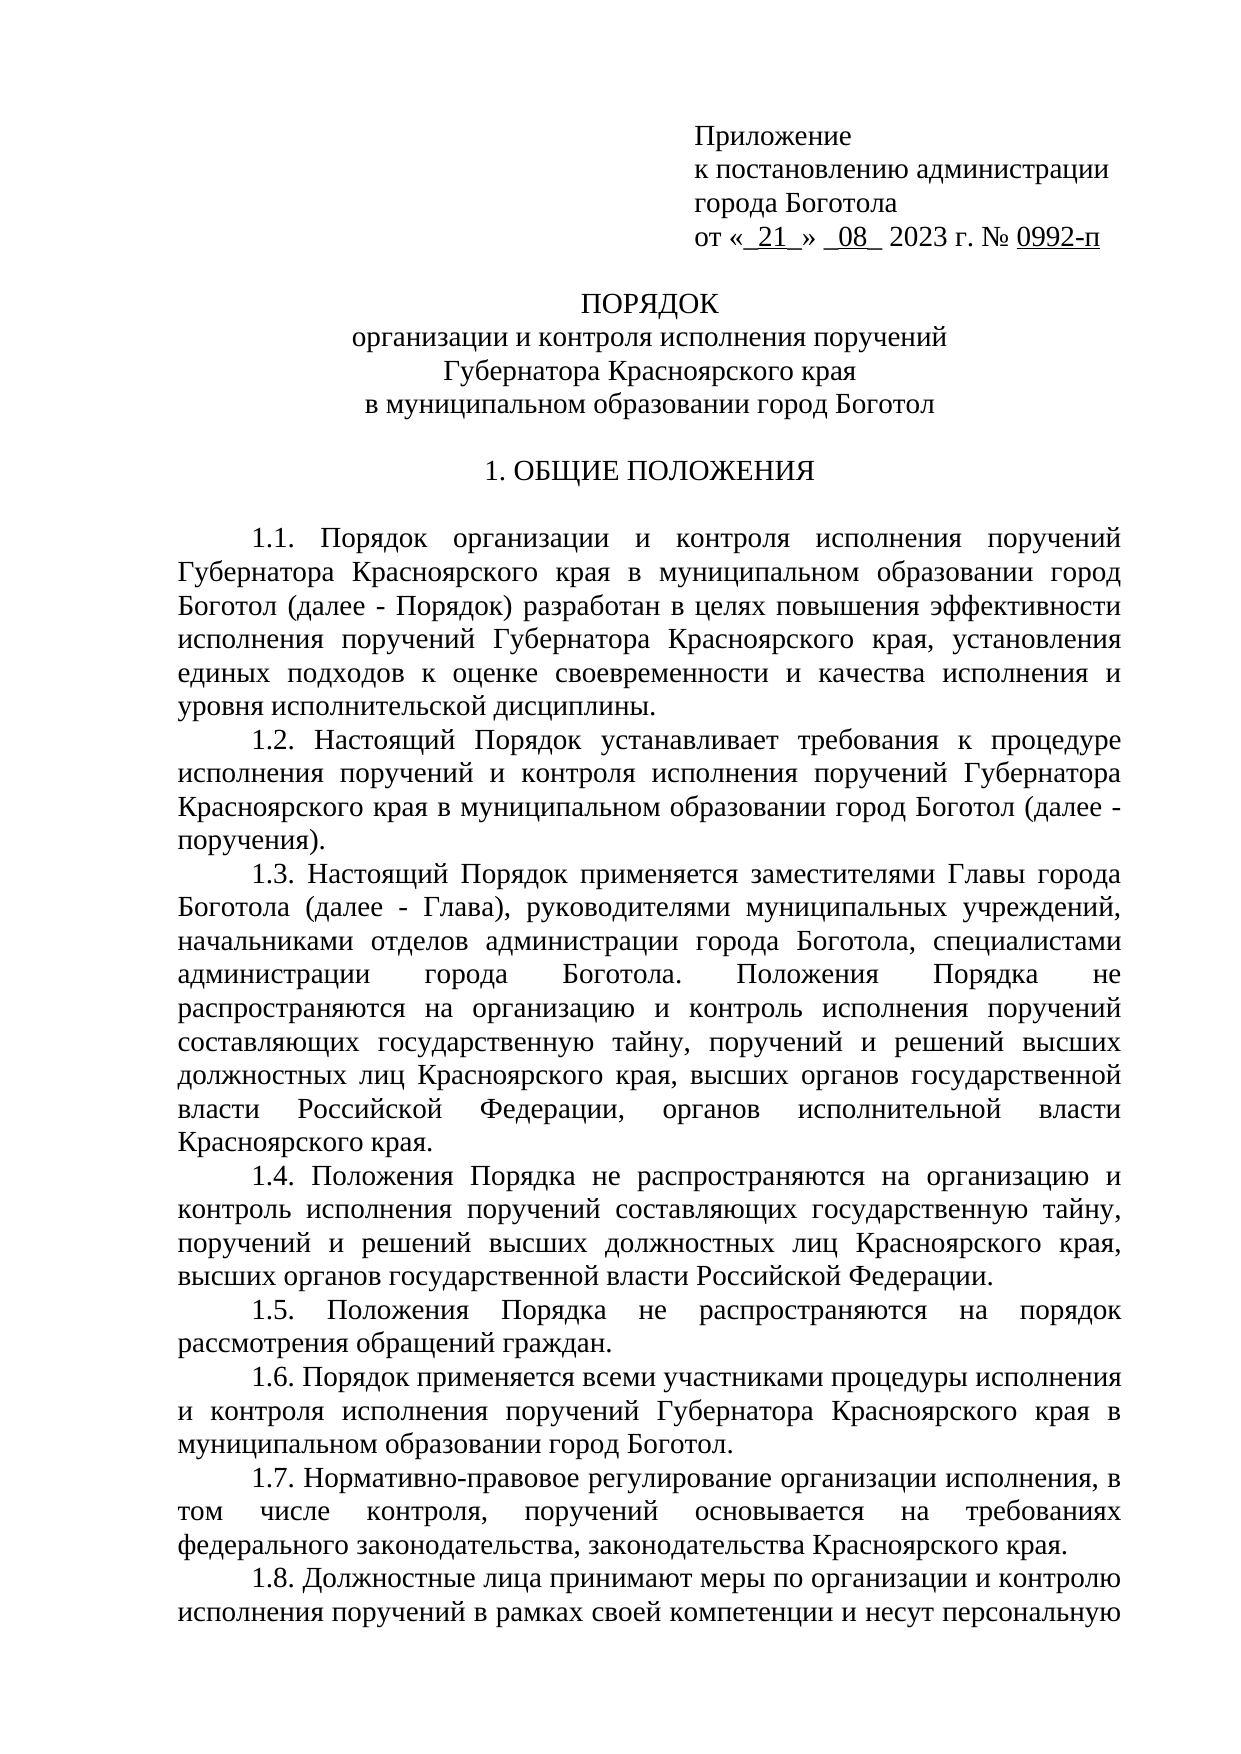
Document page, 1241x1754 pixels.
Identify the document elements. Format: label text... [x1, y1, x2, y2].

text ПОРЯДОК [177, 286, 1122, 319]
text от «_21_» _08_ 2023 г. № 0992-п [177, 219, 1122, 252]
text 1. ОБЩИЕ ПОЛОЖЕНИЯ [177, 453, 1122, 487]
text к постановлению администрации [177, 152, 1122, 185]
text города Боготола [177, 185, 1122, 219]
text 1.2. Настоящий Порядок устанавливает требования к процедуре исполнения поручений и контроля исполнения поручений Губернатора Красноярского края в муниципальном образовании город Боготол (далее - поручения). [177, 722, 1122, 856]
text 1.5. Положения Порядка не распространяются на порядок рассмотрения обращений граждан. [177, 1292, 1122, 1359]
text Приложение [177, 118, 1122, 152]
text в муниципальном образовании город Боготол [177, 386, 1122, 420]
text 1.4. Положения Порядка не распространяются на организацию и контроль исполнения поручений составляющих государственную тайну, поручений и решений высших должностных лиц Красноярского края, высших органов государственной власти Российской Федерации. [177, 1158, 1122, 1292]
text 1.7. Нормативно-правовое регулирование организации исполнения, в том числе контроля, поручений основывается на требованиях федерального законодательства, законодательства Красноярского края. [177, 1460, 1122, 1560]
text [177, 1560, 1122, 1627]
text организации и контроля исполнения поручений [177, 319, 1122, 353]
text 1.3. Настоящий Порядок применяется заместителями Главы города Боготола (далее - Глава), руководителями муниципальных учреждений, начальниками отделов администрации города Боготола, специалистами администрации города Боготола. Положения Порядка не распространяются на организацию и контроль исполнения поручений составляющих государственную тайну, поручений и решений высших должностных лиц Красноярского края, высших органов государственной власти Российской Федерации, органов исполнительной власти Красноярского края. [177, 856, 1122, 1158]
text 1.1. Порядок организации и контроля исполнения поручений Губернатора Красноярского края в муниципальном образовании город Боготол (далее - Порядок) разработан в целях повышения эффективности исполнения поручений Губернатора Красноярского края, установления единых подходов к оценке своевременности и качества исполнения и уровня исполнительской дисциплины. [177, 521, 1122, 722]
text 1.6. Порядок применяется всеми участниками процедуры исполнения и контроля исполнения поручений Губернатора Красноярского края в муниципальном образовании город Боготол. [177, 1359, 1122, 1460]
text Губернатора Красноярского края [177, 353, 1122, 386]
